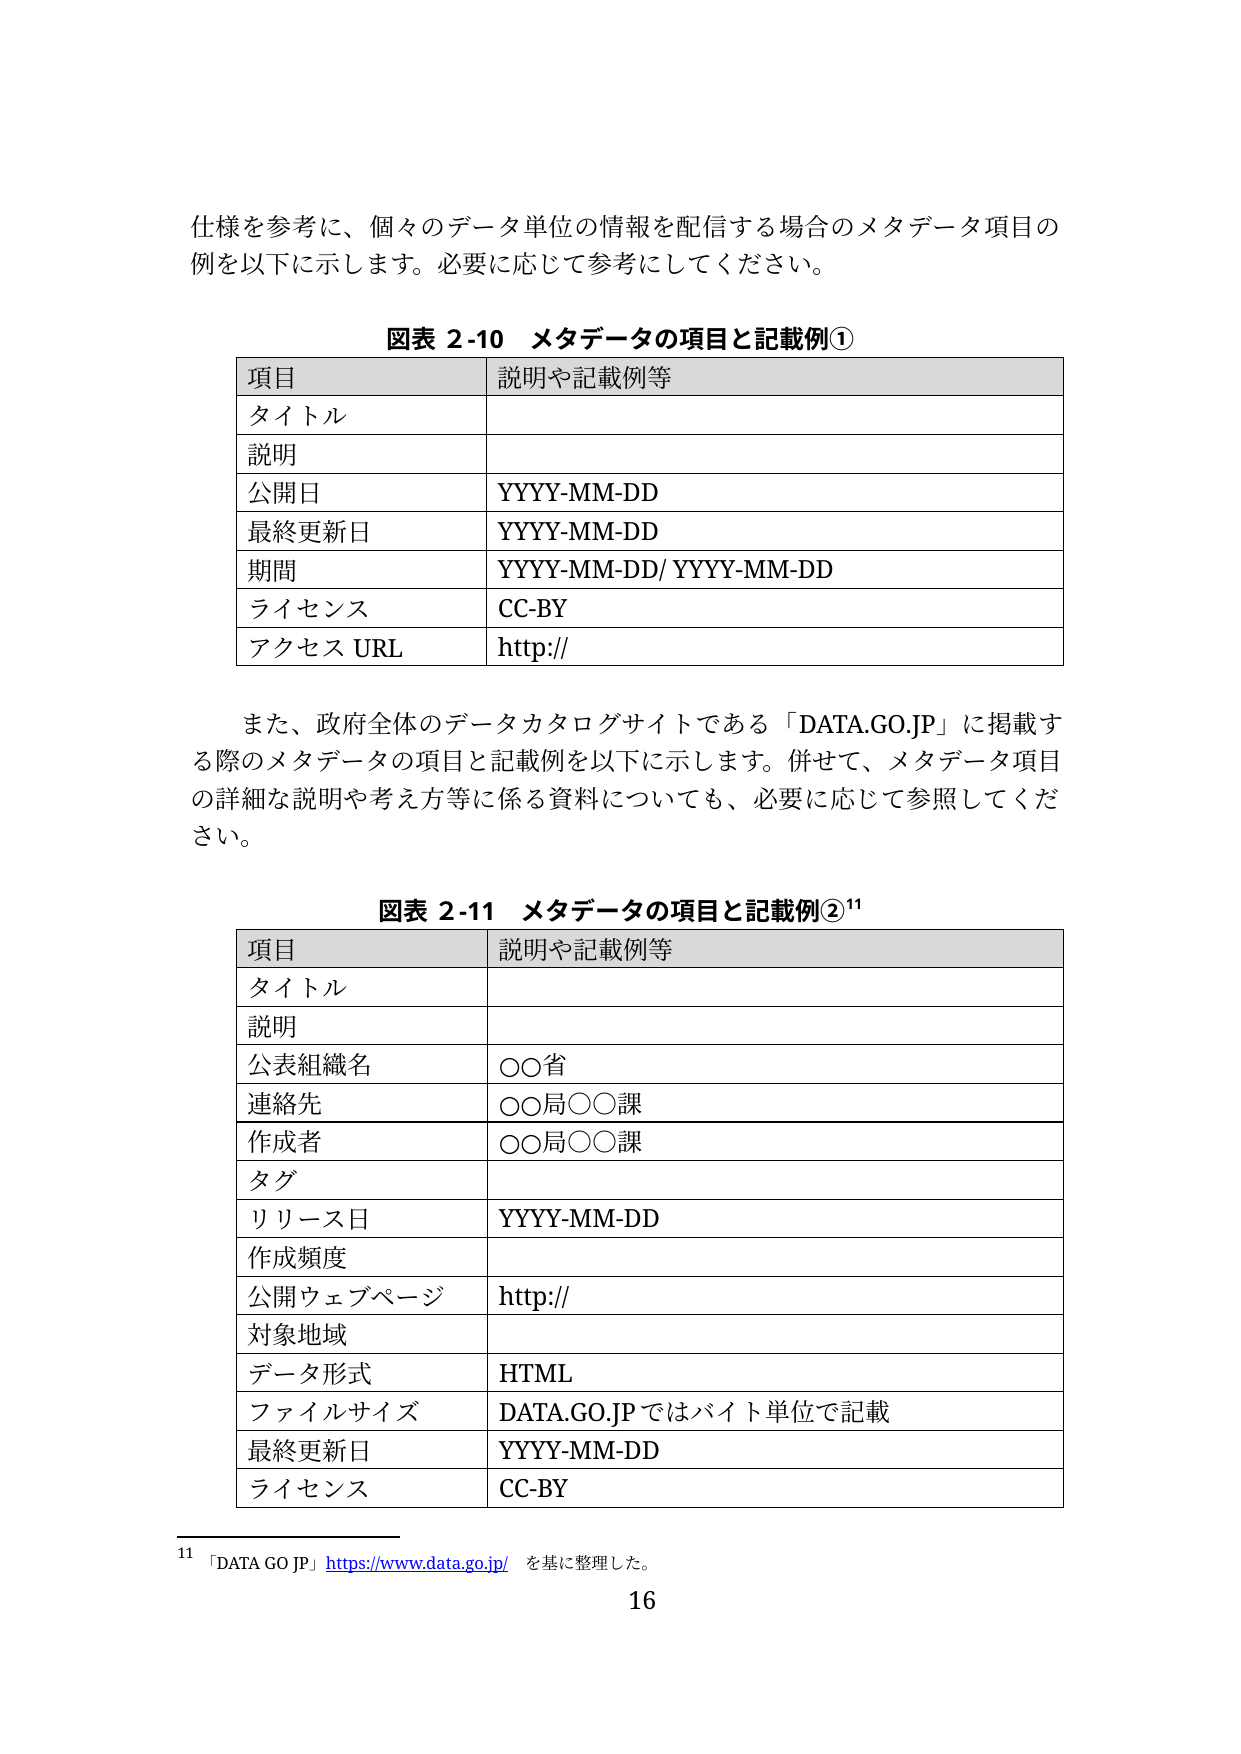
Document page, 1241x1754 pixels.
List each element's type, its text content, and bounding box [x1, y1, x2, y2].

table_cell [488, 968, 1063, 1006]
table_cell [488, 1315, 1063, 1353]
table_header 説明や記載例等 [487, 358, 1063, 395]
table_cell 対象地域 [237, 1315, 487, 1353]
table_cell [487, 396, 1063, 434]
table_cell ライセンス [237, 589, 486, 627]
table_cell 公表組織名 [237, 1045, 487, 1083]
table_cell YYYY-MM-DD/ YYYY-MM-DD [487, 551, 1063, 588]
table_cell 最終更新日 [237, 1431, 487, 1468]
table_cell タグ [237, 1161, 487, 1198]
table_cell HTML [488, 1354, 1063, 1391]
table_cell http:// [488, 1277, 1063, 1314]
table_cell ファイルサイズ [237, 1392, 487, 1430]
table_cell ○○省 [488, 1045, 1063, 1083]
table_cell タイトル [237, 396, 486, 434]
table_cell [488, 1238, 1063, 1276]
table_cell データ形式 [237, 1354, 487, 1391]
table_cell 作成者 [237, 1123, 487, 1160]
table_cell YYYY-MM-DD [488, 1200, 1063, 1237]
table_cell アクセス URL [237, 628, 486, 665]
table_cell 説明 [237, 1007, 487, 1044]
table_cell タイトル [237, 968, 487, 1006]
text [190, 207, 1063, 282]
table_cell 最終更新日 [237, 512, 486, 549]
table_cell YYYY-MM-DD [487, 474, 1063, 511]
table_cell ○○局○○課 [488, 1123, 1063, 1160]
table_cell [488, 1161, 1063, 1198]
table_cell [488, 1007, 1063, 1044]
table_cell [487, 435, 1063, 472]
table_cell CC-BY [488, 1469, 1063, 1507]
table_cell YYYY-MM-DD [488, 1431, 1063, 1468]
table_cell CC-BY [487, 589, 1063, 627]
table_cell 期間 [237, 551, 486, 588]
table_cell 公開日 [237, 474, 486, 511]
text また、政府全体のデータカタログサイトである「DATA.GO.JP」に掲載する際のメタデータの項目と記載例を以下に示します。併せて、メタデータ項目の詳細な説明や考え方等に係る資料についても、必要に応じて参照してください。 [190, 704, 1063, 854]
table_header 項目 [237, 930, 487, 967]
table_header 説明や記載例等 [488, 930, 1063, 967]
table_cell 説明 [237, 435, 486, 472]
table_cell DATA.GO.JPではバイト単位で記載 [488, 1392, 1063, 1430]
table_cell http:// [487, 628, 1063, 665]
table_cell 作成頻度 [237, 1238, 487, 1276]
table_cell YYYY-MM-DD [487, 512, 1063, 549]
table_cell 連絡先 [237, 1084, 487, 1121]
table_cell ライセンス [237, 1469, 487, 1507]
table_header 項目 [237, 358, 486, 395]
table_cell ○○局○○課 [488, 1084, 1063, 1121]
table_cell 公開ウェブページ [237, 1277, 487, 1314]
table_cell リリース日 [237, 1200, 487, 1237]
